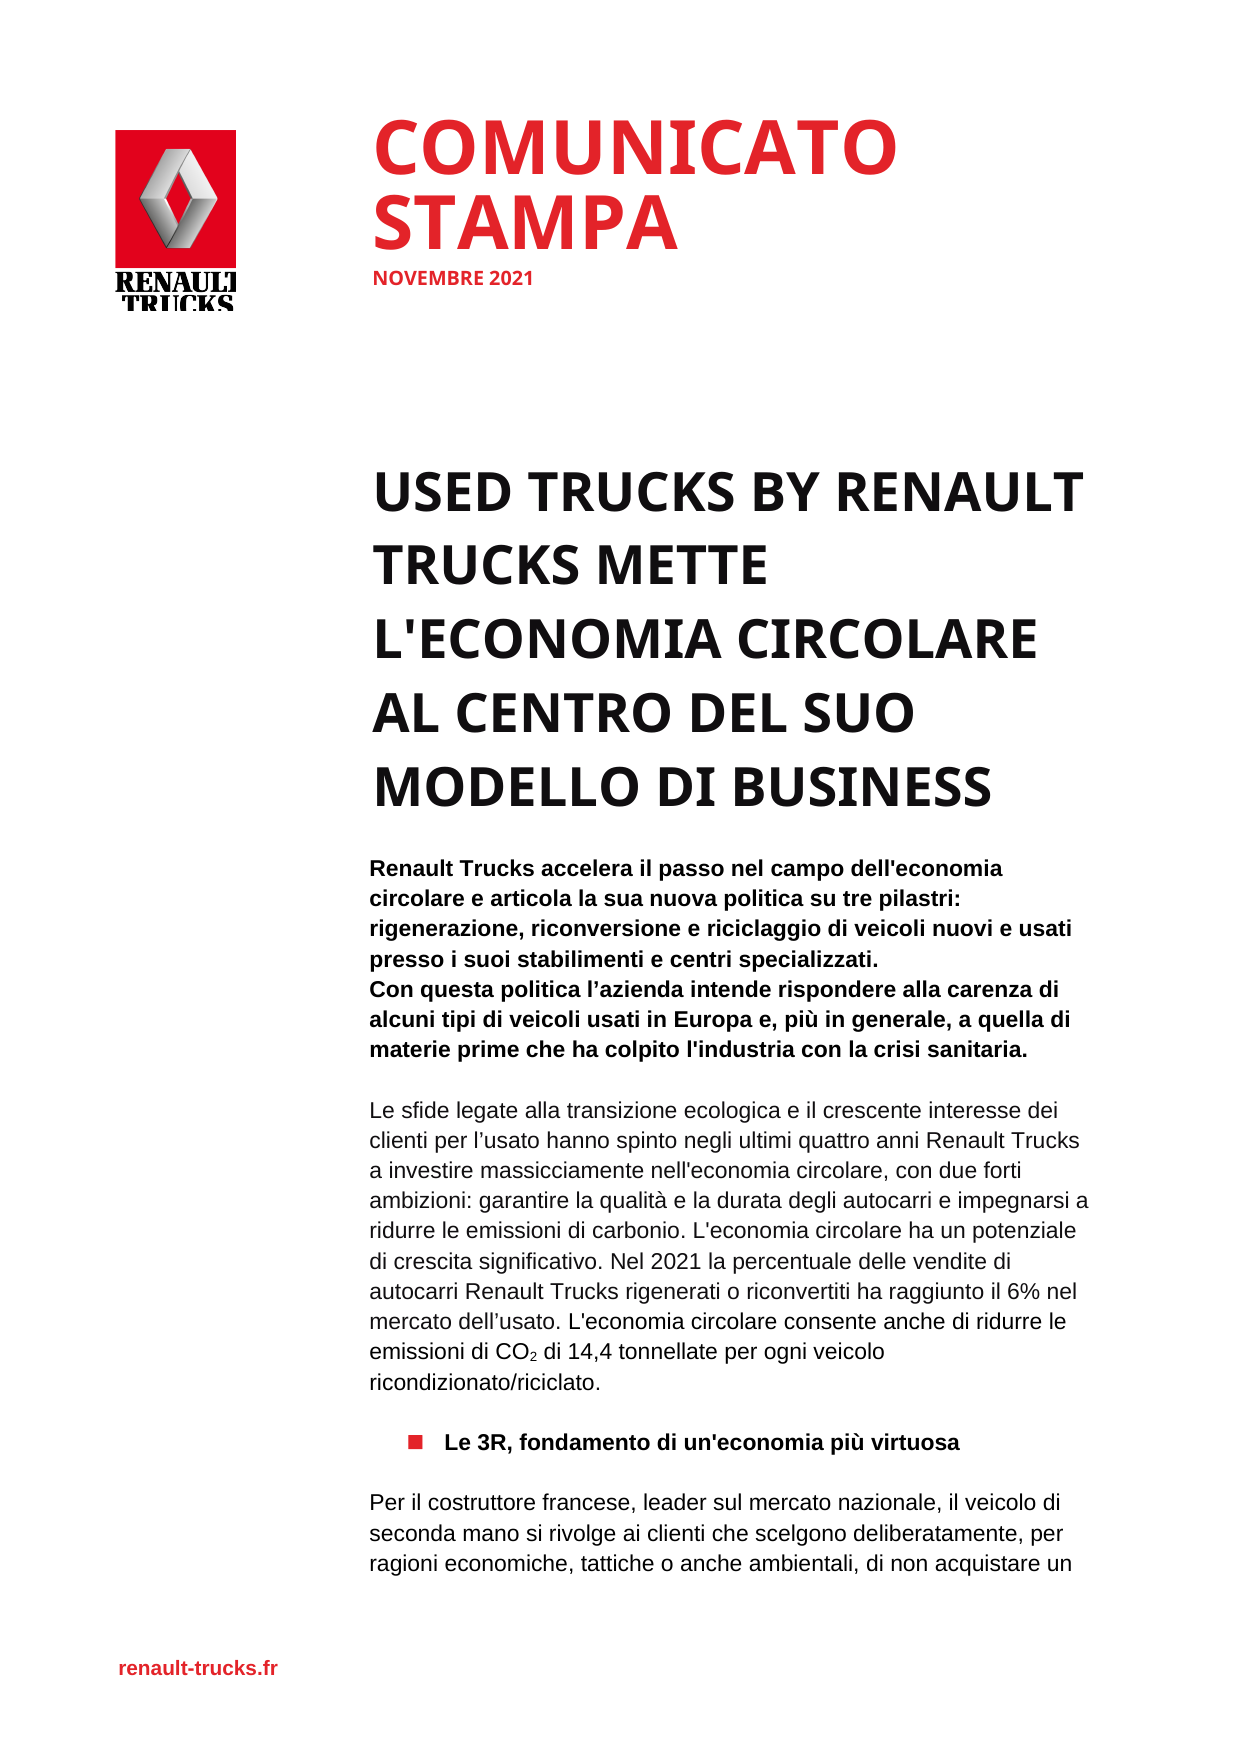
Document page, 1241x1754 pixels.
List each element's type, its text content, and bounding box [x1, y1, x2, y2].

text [369, 1489, 1093, 1576]
text USED TRUCKS BY RENAULT TRUCKS METTE L'ECONOMIA CIRCOLARE AL CENTRO DEL SUO MODELLO DI BUSINESS [372, 453, 1093, 822]
text Le sfide legate alla transizione ecologica e il crescente interesse dei clienti per l’usato hanno spinto negli ultimi quattro anni Renault Trucks a investire massicciamente nell'economia circolare, con due forti ambizioni: garantire la qualità e la durata degli autocarri e impegnarsi a ridurre le emissioni di carbonio. L'economia circolare ha un potenziale di crescita significativo. Nel 2021 la percentuale delle vendite di autocarri Renault Trucks rigenerati o riconvertiti ha raggiunto il 6% nel mercato dell’usato. L'economia circolare consente anche di ridurre le emissioni di CO2 di 14,4 tonnellate per ogni veicolo ricondizionato/riciclato. [369, 1097, 1093, 1395]
text Renault Trucks accelera il passo nel campo dell'economia circolare e articola la sua nuova politica su tre pilastri: rigenerazione, riconversione e riciclaggio di veicoli nuovi e usati presso i suoi stabilimenti e centri specializzati. Con questa politica l’azienda intende rispondere alla carenza di alcuni tipi di veicoli usati in Europa e, più in generale, a quella di materie prime che ha colpito l'industria con la crisi sanitaria. [369, 855, 1093, 1062]
picture [115, 130, 236, 311]
text COMUNICATO [372, 114, 1093, 189]
text STAMPA [372, 189, 1093, 264]
text NOVEMBRE 2021 [372, 264, 1093, 291]
list Le 3R, fondamento di un'economia più virtuosa [407, 1429, 1093, 1455]
